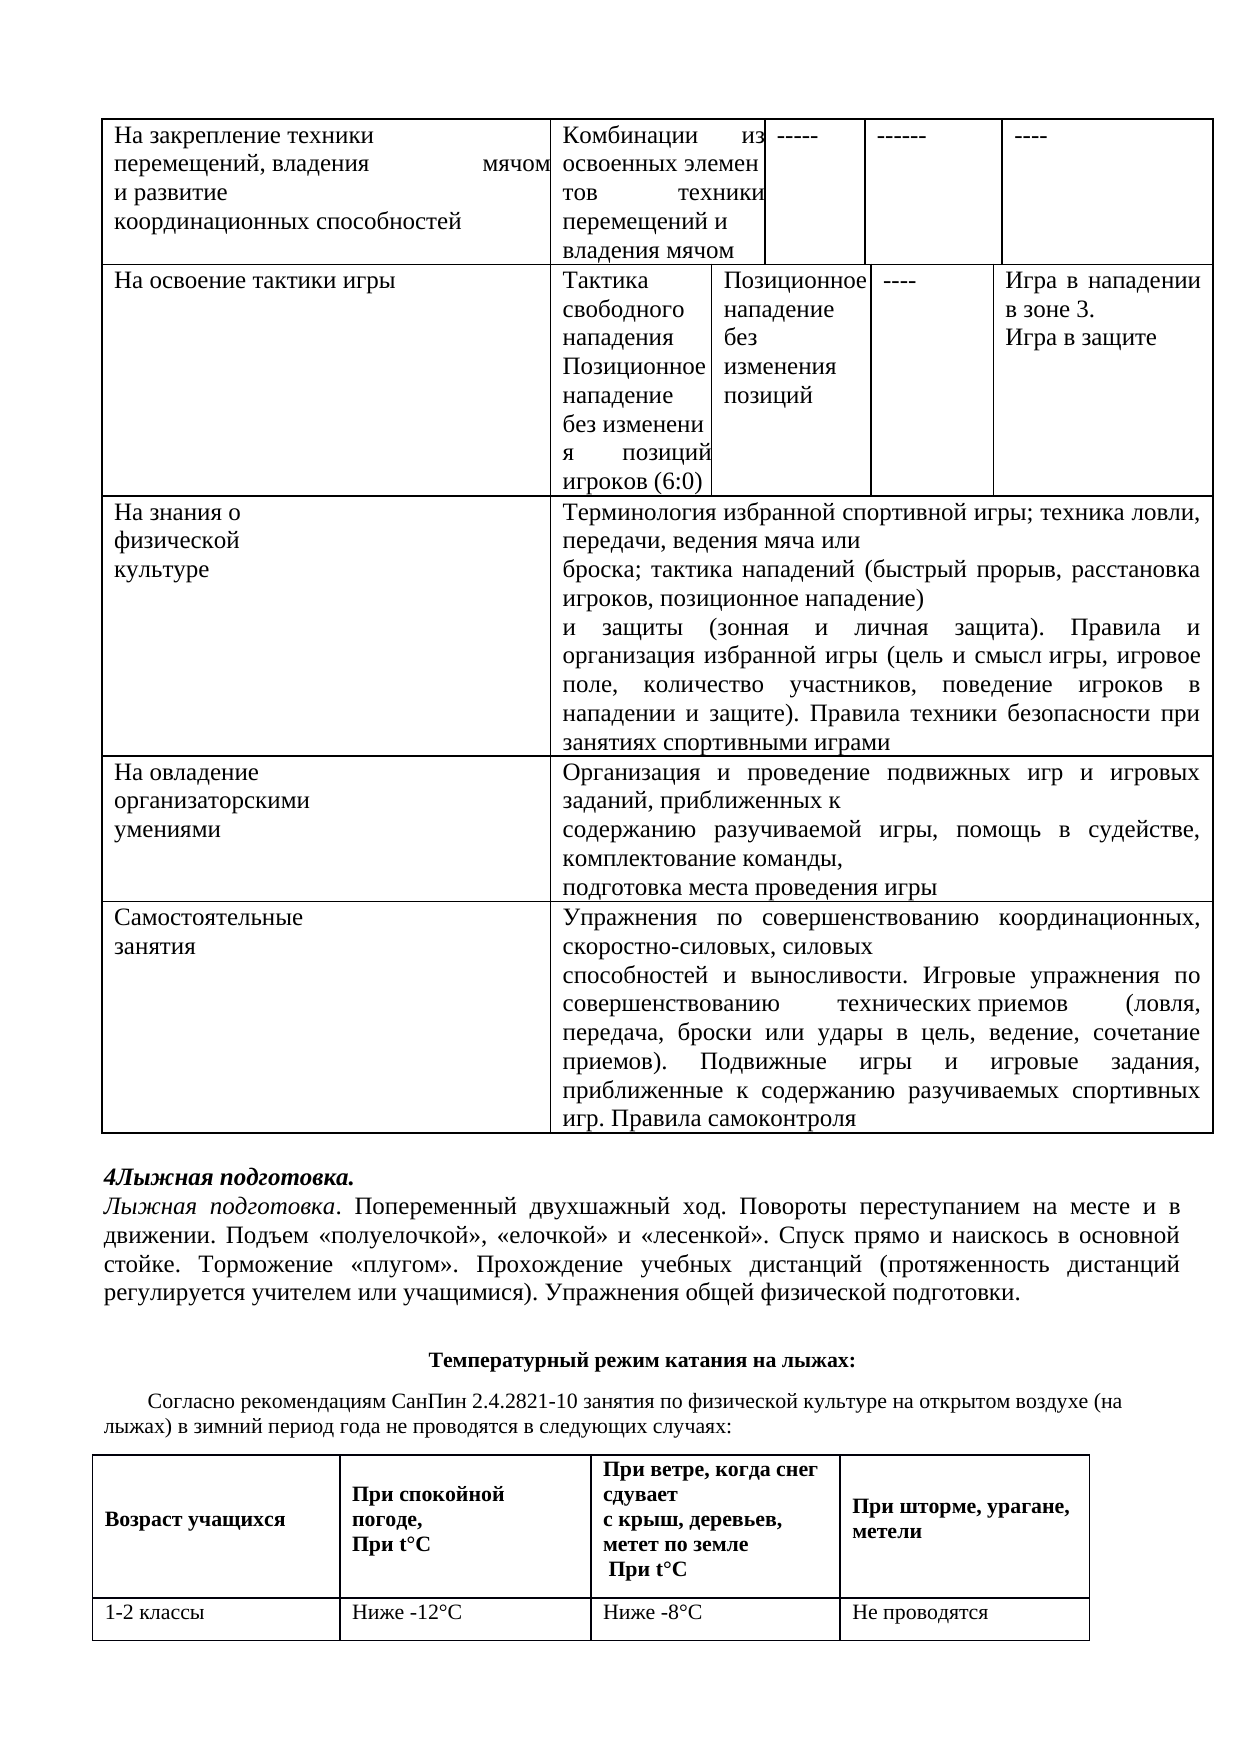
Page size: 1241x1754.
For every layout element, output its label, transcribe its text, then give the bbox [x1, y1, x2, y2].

table_cell На освоение тактики игры [103, 265, 550, 495]
table_header При шторме, урагане, метели [841, 1456, 1089, 1597]
table_cell Организация и проведение подвижных игр и игровых заданий, приближенных к содержанию разучиваемой игры, помощь в судействе, комплектование команды, подготовка места проведения игры [551, 757, 1212, 901]
table_cell Упражнения по совершенствованию координационных, скоростно-силовых, силовых способностей и выносливости. Игровые упражнения по совершенствованию технических приемов (ловля, передача, броски или удары в цель, ведение, сочетание приемов). Подвижные игры и игровые задания, приближенные к содержанию разучиваемых спортивных игр. Правила самоконтроля [551, 902, 1212, 1132]
table_header При ветре, когда снег сдувает с крыш, деревьев, метет по земле При t°C [592, 1456, 839, 1597]
table_cell 1-2 классы [93, 1599, 339, 1639]
table_cell Ниже -8°C [592, 1599, 839, 1639]
table_cell ---- [1003, 120, 1212, 263]
text Температурный режим катания на лыжах: [103, 1347, 1181, 1372]
table_cell Тактика свободного нападения Позиционное нападение без изменения позиций игроков (6:0) [551, 265, 711, 495]
table_cell ----- [766, 120, 864, 263]
table_cell Ниже -12°C [341, 1599, 590, 1639]
text 4Лыжная подготовка. [103, 1162, 1181, 1191]
table_cell На овладение организаторскими умениями [103, 757, 550, 901]
table_cell Терминология избранной спортивной игры; техника ловли, передачи, ведения мяча или броска; тактика нападений (быстрый прорыв, расстановка игроков, позиционное нападение) и защиты (зонная и личная защита). Правила и организация избранной игры (цель и смысл игры, игровое поле, количество участников, поведение игроков в нападении и защите). Правила техники безопасности при занятиях спортивными играми [551, 497, 1212, 755]
text Лыжная подготовка. Попеременный двухшажный ход. Повороты переступанием на месте и в движении. Подъем «полуелочкой», «елочкой» и «лесенкой». Спуск прямо и наискось в основной стойке. Торможение «плугом». Прохождение учебных дистанций (протяженность дистанций регулируется учителем или учащимися). Упражнения общей физической подготовки. [103, 1191, 1181, 1306]
table_cell Игра в нападении в зоне 3. Игра в защите [994, 265, 1212, 495]
table_cell Не проводятся [841, 1599, 1089, 1639]
table_cell ---- [872, 265, 993, 495]
table_cell Самостоятельные занятия [103, 902, 550, 1132]
table_cell Позиционное нападение без изменения позиций [712, 265, 870, 495]
table_cell ------ [866, 120, 1001, 263]
table_header При спокойной погоде, При t°C [341, 1456, 590, 1597]
table_cell На знания о физической культуре [103, 497, 550, 755]
table_cell Комбинации из освоенных элементов техники перемещений и владения мячом [551, 120, 764, 263]
text Согласно рекомендациям СанПин 2.4.2821-10 занятия по физической культуре на открытом воздухе (на лыжах) в зимний период года не проводятся в следующих случаях: [103, 1388, 1181, 1438]
table_header Возраст учащихся [93, 1456, 339, 1597]
table_cell На закрепление техники перемещений, владения мячом и развитие координационных способностей [103, 120, 550, 263]
